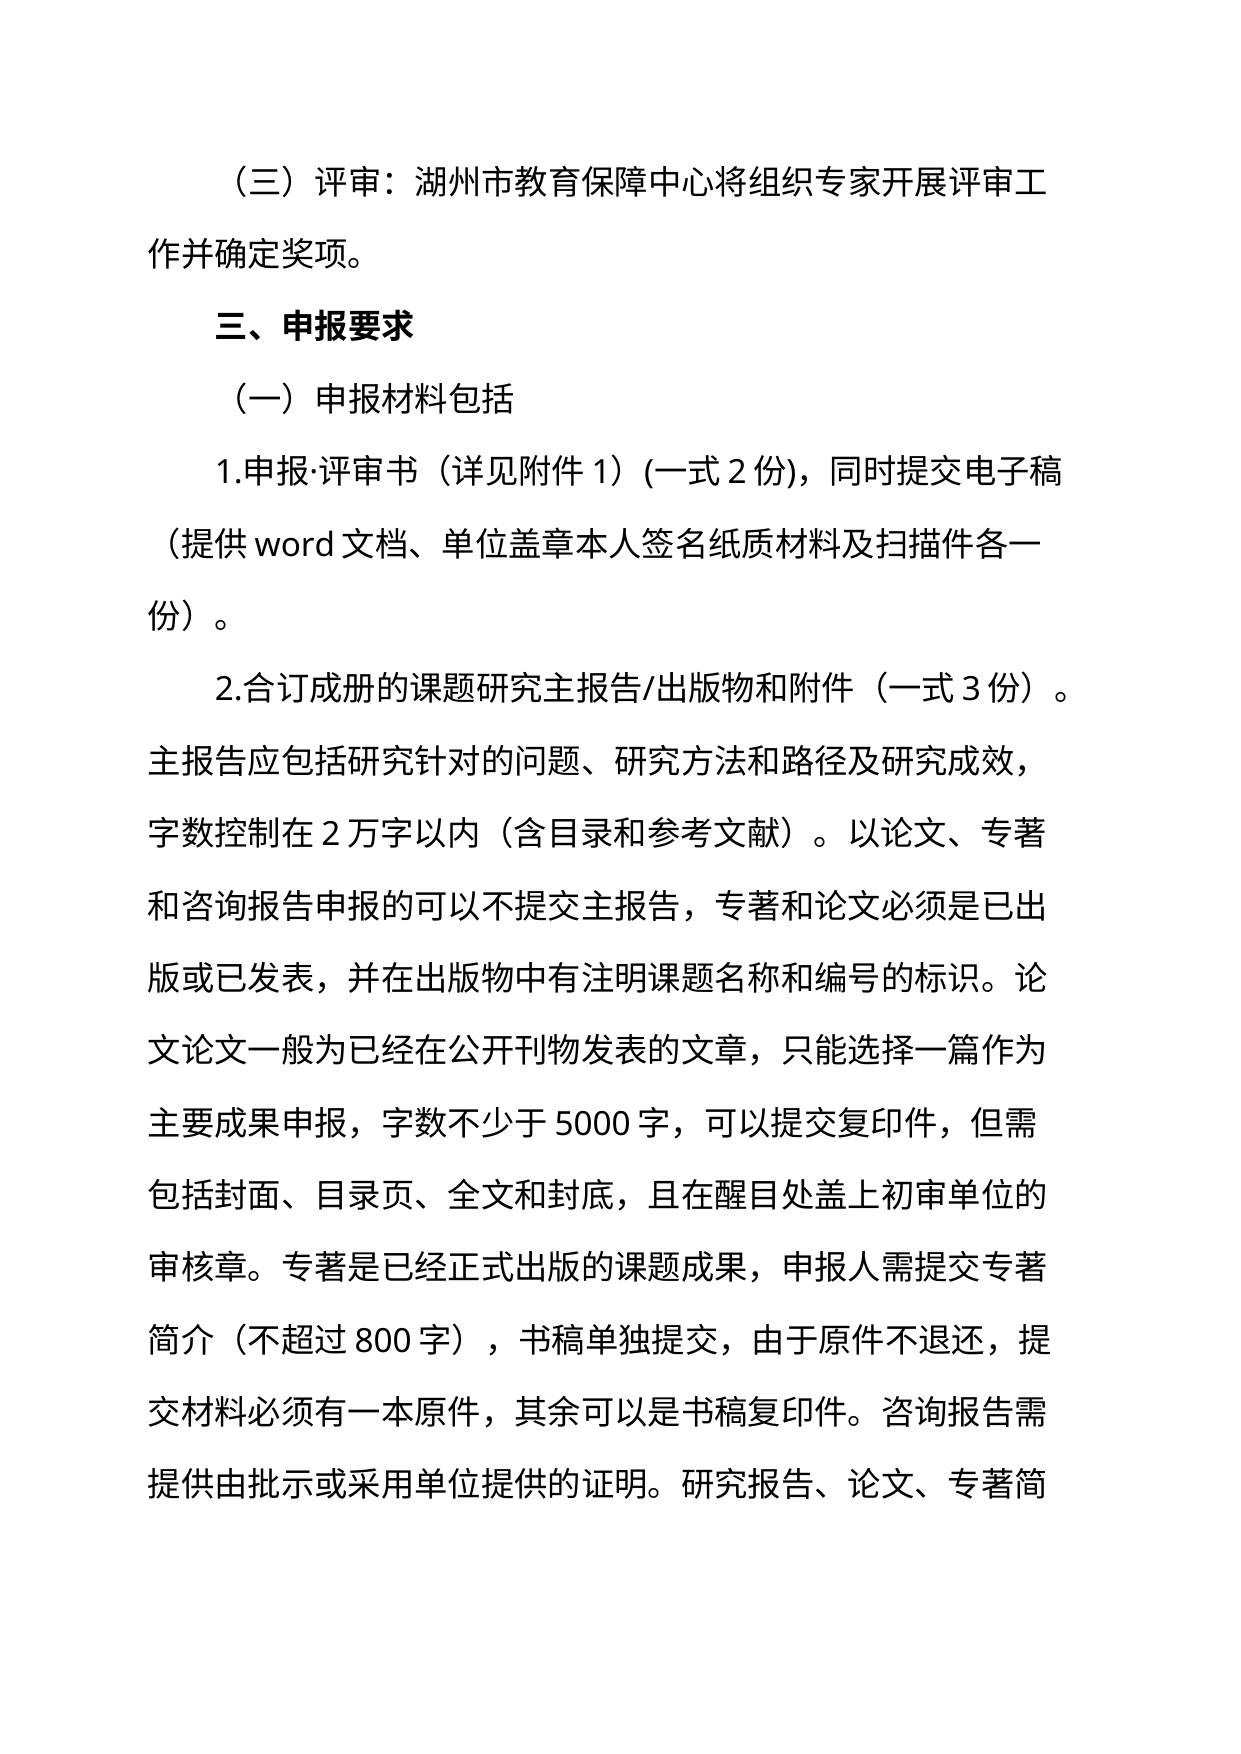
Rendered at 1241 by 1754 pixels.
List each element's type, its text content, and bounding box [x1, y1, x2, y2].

text （一）申报材料包括 [148, 373, 1063, 421]
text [148, 662, 1063, 1506]
text 1.申报·评审书（详见附件1）(一式2份)，同时提交电子稿（提供word文档、单位盖章本人签名纸质材料及扫描件各一份）。 [148, 445, 1063, 638]
text 三、申报要求 [148, 300, 1063, 348]
text （三）评审：湖州市教育保障中心将组织专家开展评审工作并确定奖项。 [148, 156, 1063, 276]
